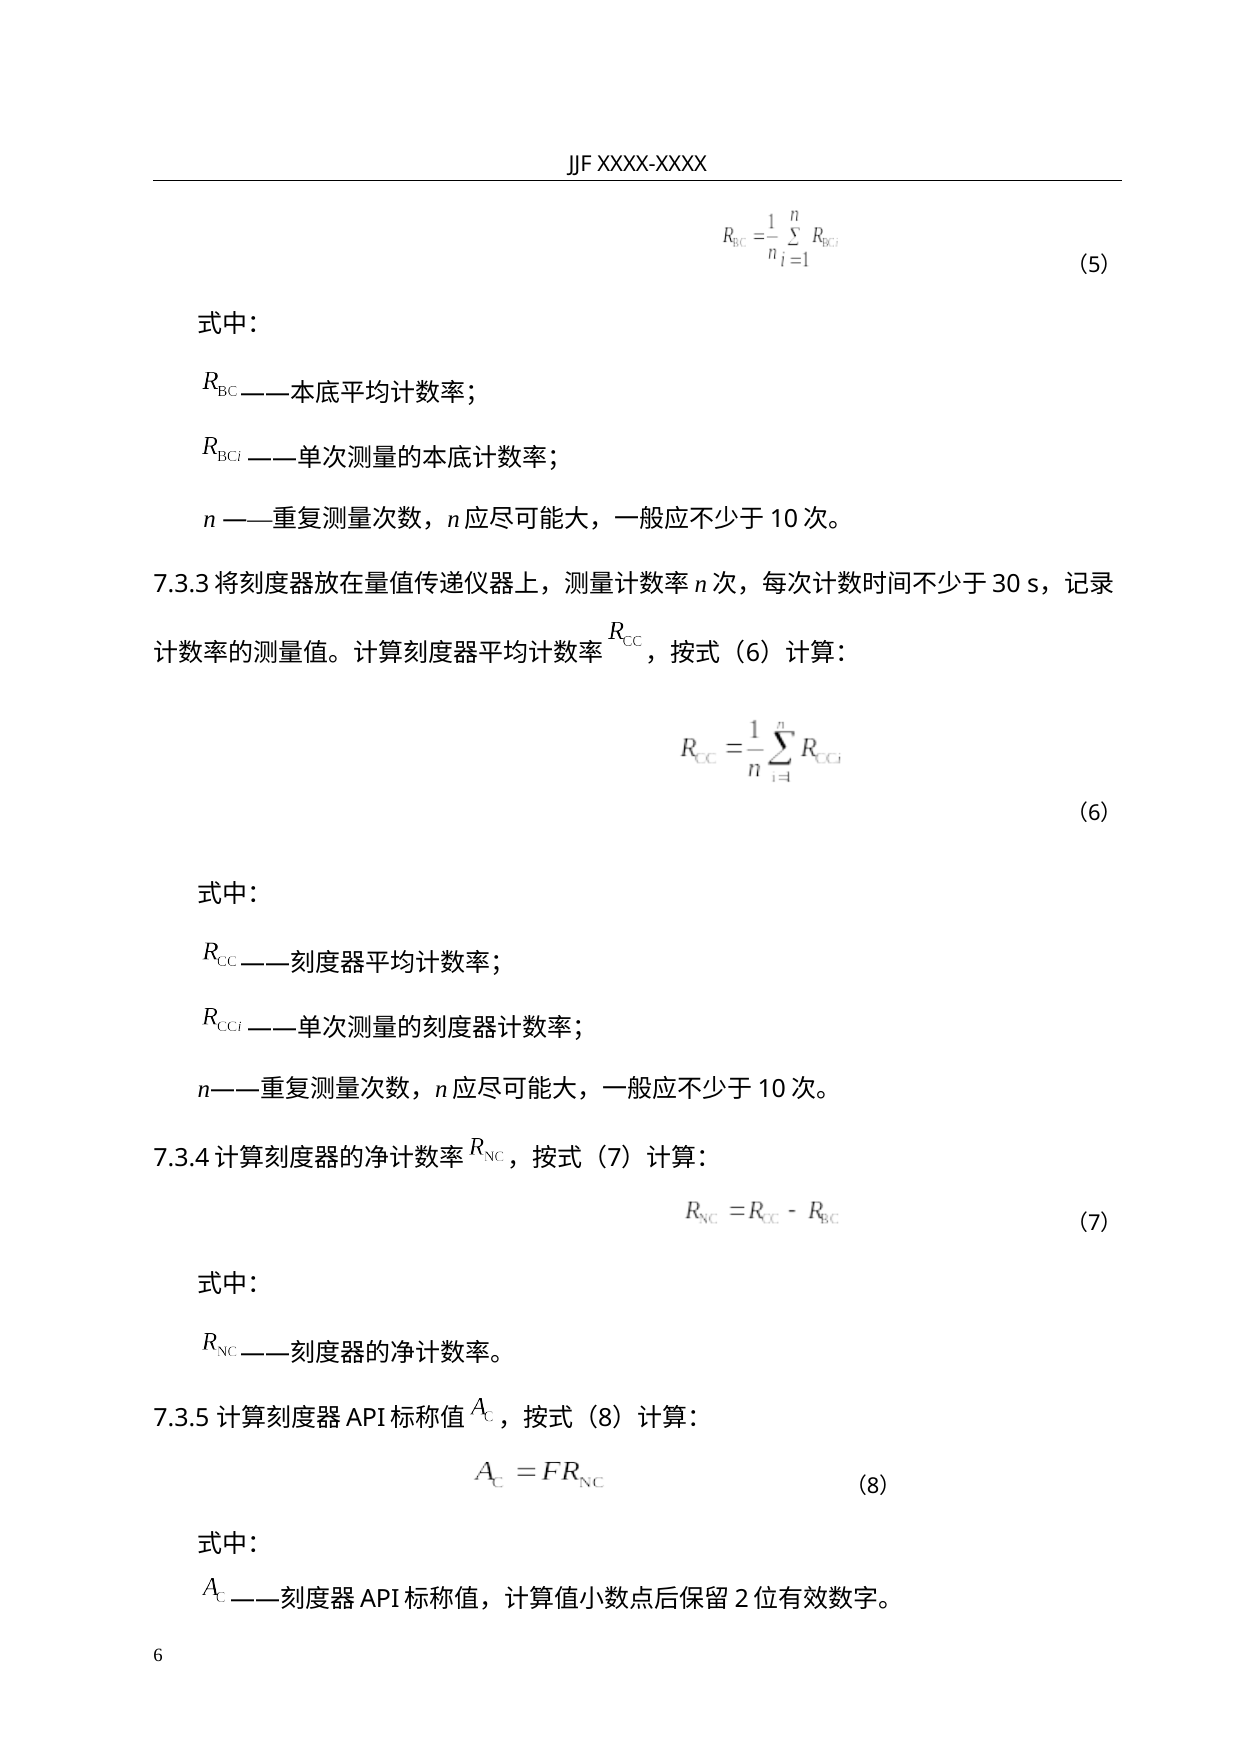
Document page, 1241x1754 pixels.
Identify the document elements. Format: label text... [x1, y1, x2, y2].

text ——单次测量的本底计数率； [153, 419, 1122, 484]
text 7.3.3将刻度器放在量值传递仪器上，测量计数率n次，每次计数时间不少于30 s，记录计数率的测量值。计算刻度器平均计数率，按式（6）计算： [153, 549, 1122, 679]
text ——刻度器API标称值，计算值小数点后保留2位有效数字。 [153, 1574, 1122, 1616]
text 7.3.4计算刻度器的净计数率，按式（7）计算： [153, 1119, 1122, 1184]
text ——单次测量的刻度器计数率； [153, 989, 1122, 1054]
text 7.3.5 计算刻度器API标称值，按式（8）计算： [153, 1379, 1122, 1444]
text n ——重复测量次数，n应尽可能大，一般应不少于10次。 [153, 484, 1122, 549]
text （5） [153, 191, 1122, 289]
text （6） [153, 711, 1122, 827]
text ——本底平均计数率； [153, 354, 1122, 419]
text ——刻度器的净计数率。 [153, 1314, 1122, 1379]
text ——刻度器平均计数率； [153, 924, 1122, 989]
text 式中： [153, 859, 1122, 924]
text （8） [153, 1444, 1122, 1509]
text 式中： [153, 1249, 1122, 1314]
text 式中： [153, 1509, 1122, 1574]
text 式中： [153, 289, 1122, 354]
text （7） [153, 1184, 1122, 1249]
text n——重复测量次数，n应尽可能大，一般应不少于10次。 [153, 1054, 1122, 1119]
